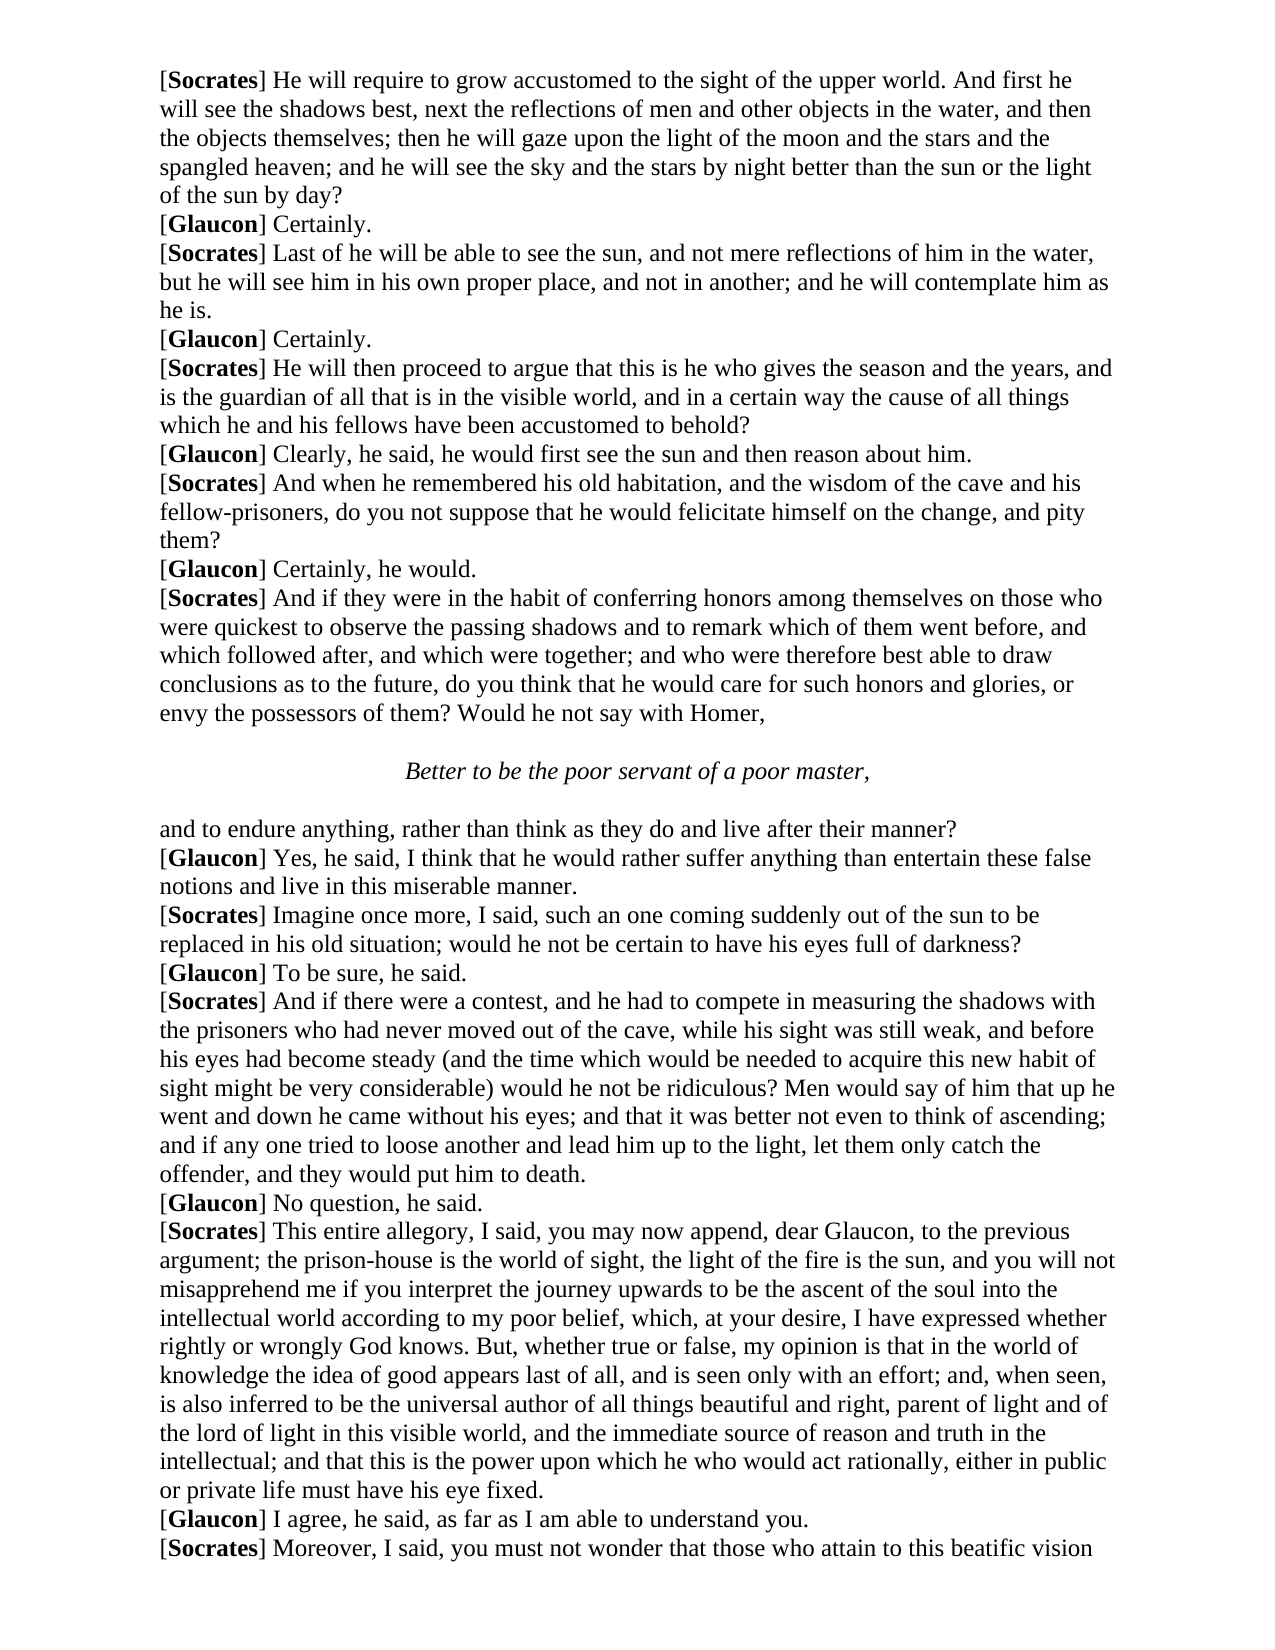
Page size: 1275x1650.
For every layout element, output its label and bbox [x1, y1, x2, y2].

table_cell [150, 56, 1125, 1571]
